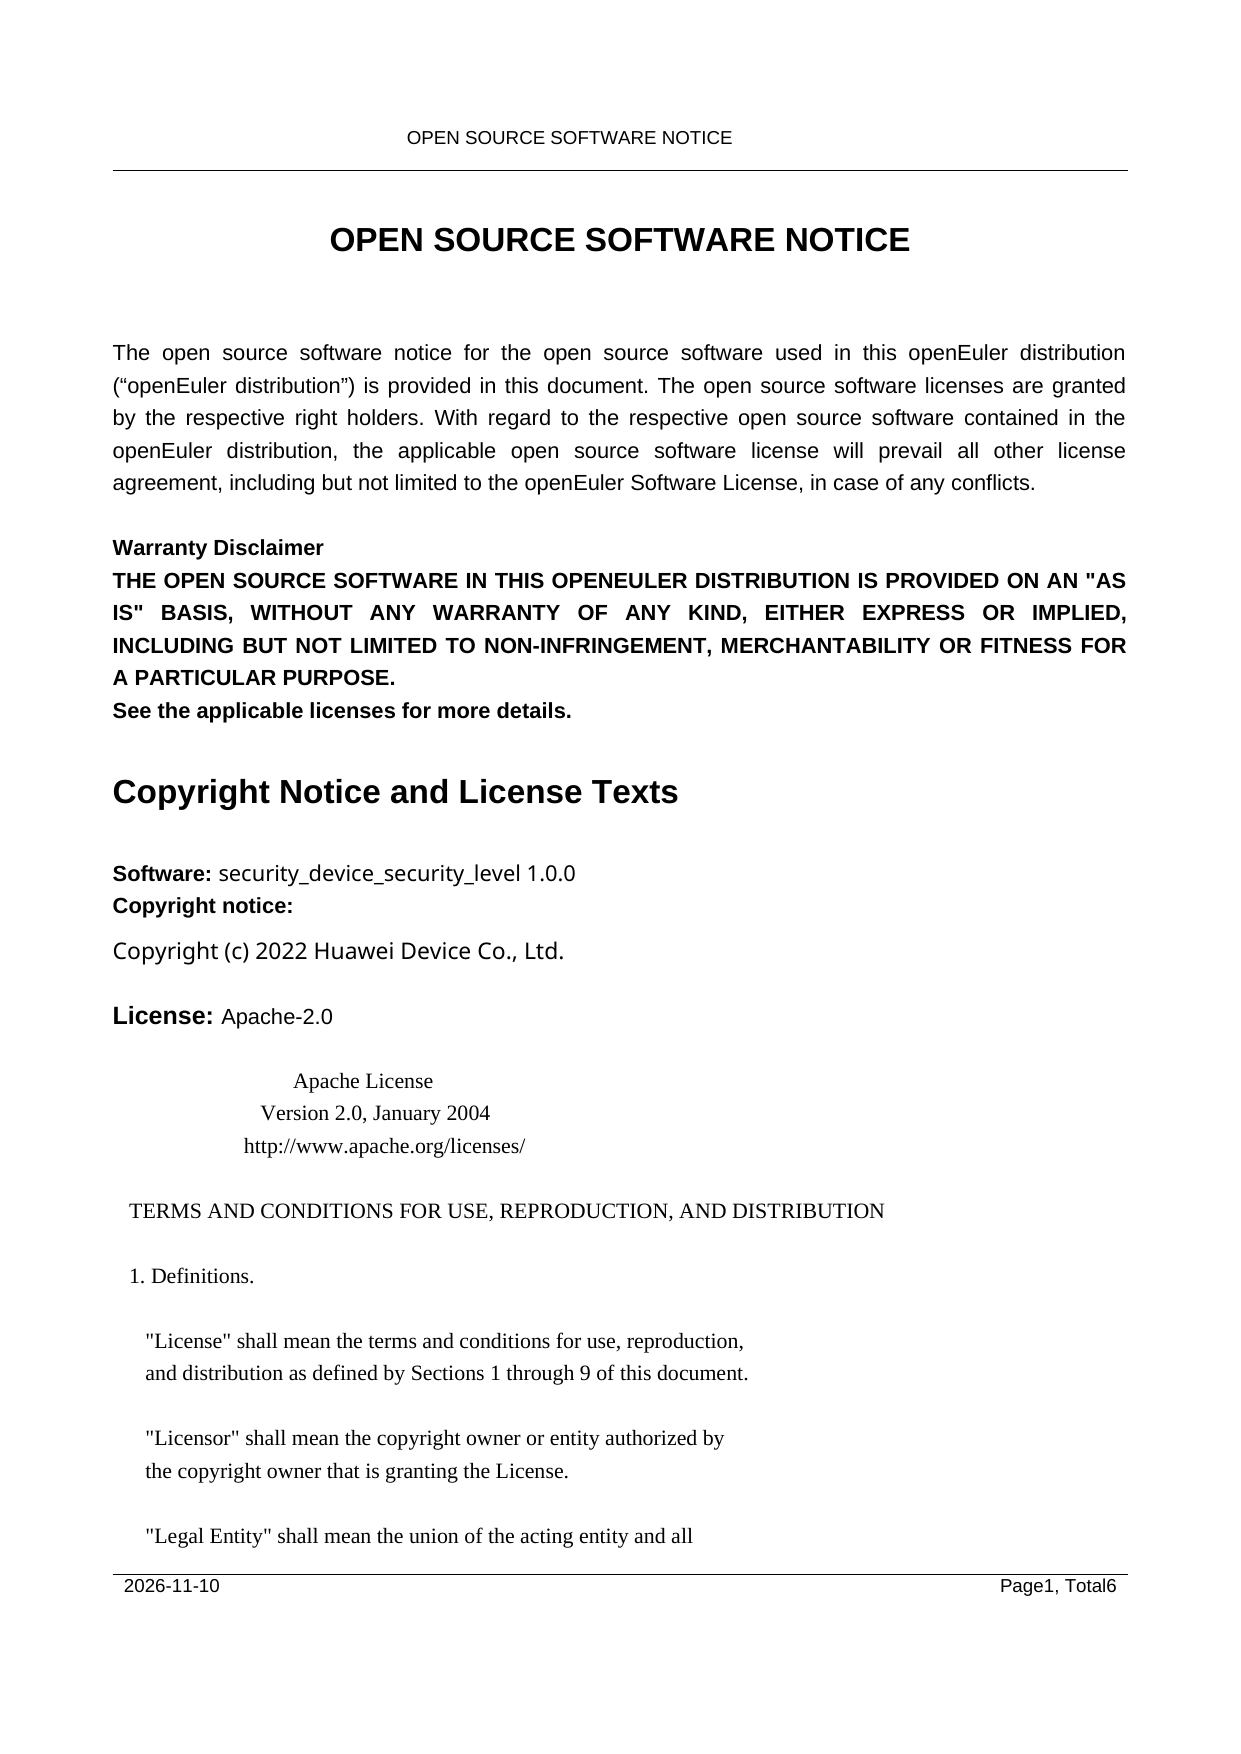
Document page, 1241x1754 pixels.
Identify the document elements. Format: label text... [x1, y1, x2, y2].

title Software: security_device_security_level 1.0.0 [112, 856, 1128, 889]
text Copyright Notice and License Texts [112, 759, 1128, 824]
text THE OPEN SOURCE SOFTWARE IN THIS OPENEULER DISTRIBUTION IS PROVIDED ON AN "AS IS" BASIS, WITHOUT ANY WARRANTY OF ANY KIND, EITHER EXPRESS OR IMPLIED, INCLUDING BUT NOT LIMITED TO NON-INFRINGEMENT, MERCHANTABILITY OR FITNESS FOR A PARTICULAR PURPOSE. See the applicable licenses for more details. [112, 564, 1128, 726]
text Copyright (c) 2022 Huawei Device Co., Ltd. [112, 934, 1128, 999]
text OPEN SOURCE SOFTWARE NOTICE [112, 206, 1128, 271]
text License: Apache-2.0 [112, 999, 1128, 1031]
text The open source software notice for the open source software used in this openEuler distribution (“openEuler distribution”) is provided in this document. The open source software licenses are granted by the respective right holders. With regard to the respective open source software contained in the openEuler distribution, the applicable open source software license will prevail all other license agreement, including but not limited to the openEuler Software License, in case of any conflicts. [112, 336, 1128, 499]
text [112, 1031, 1128, 1551]
text Copyright notice: [112, 889, 1128, 921]
text Warranty Disclaimer [112, 531, 1128, 564]
